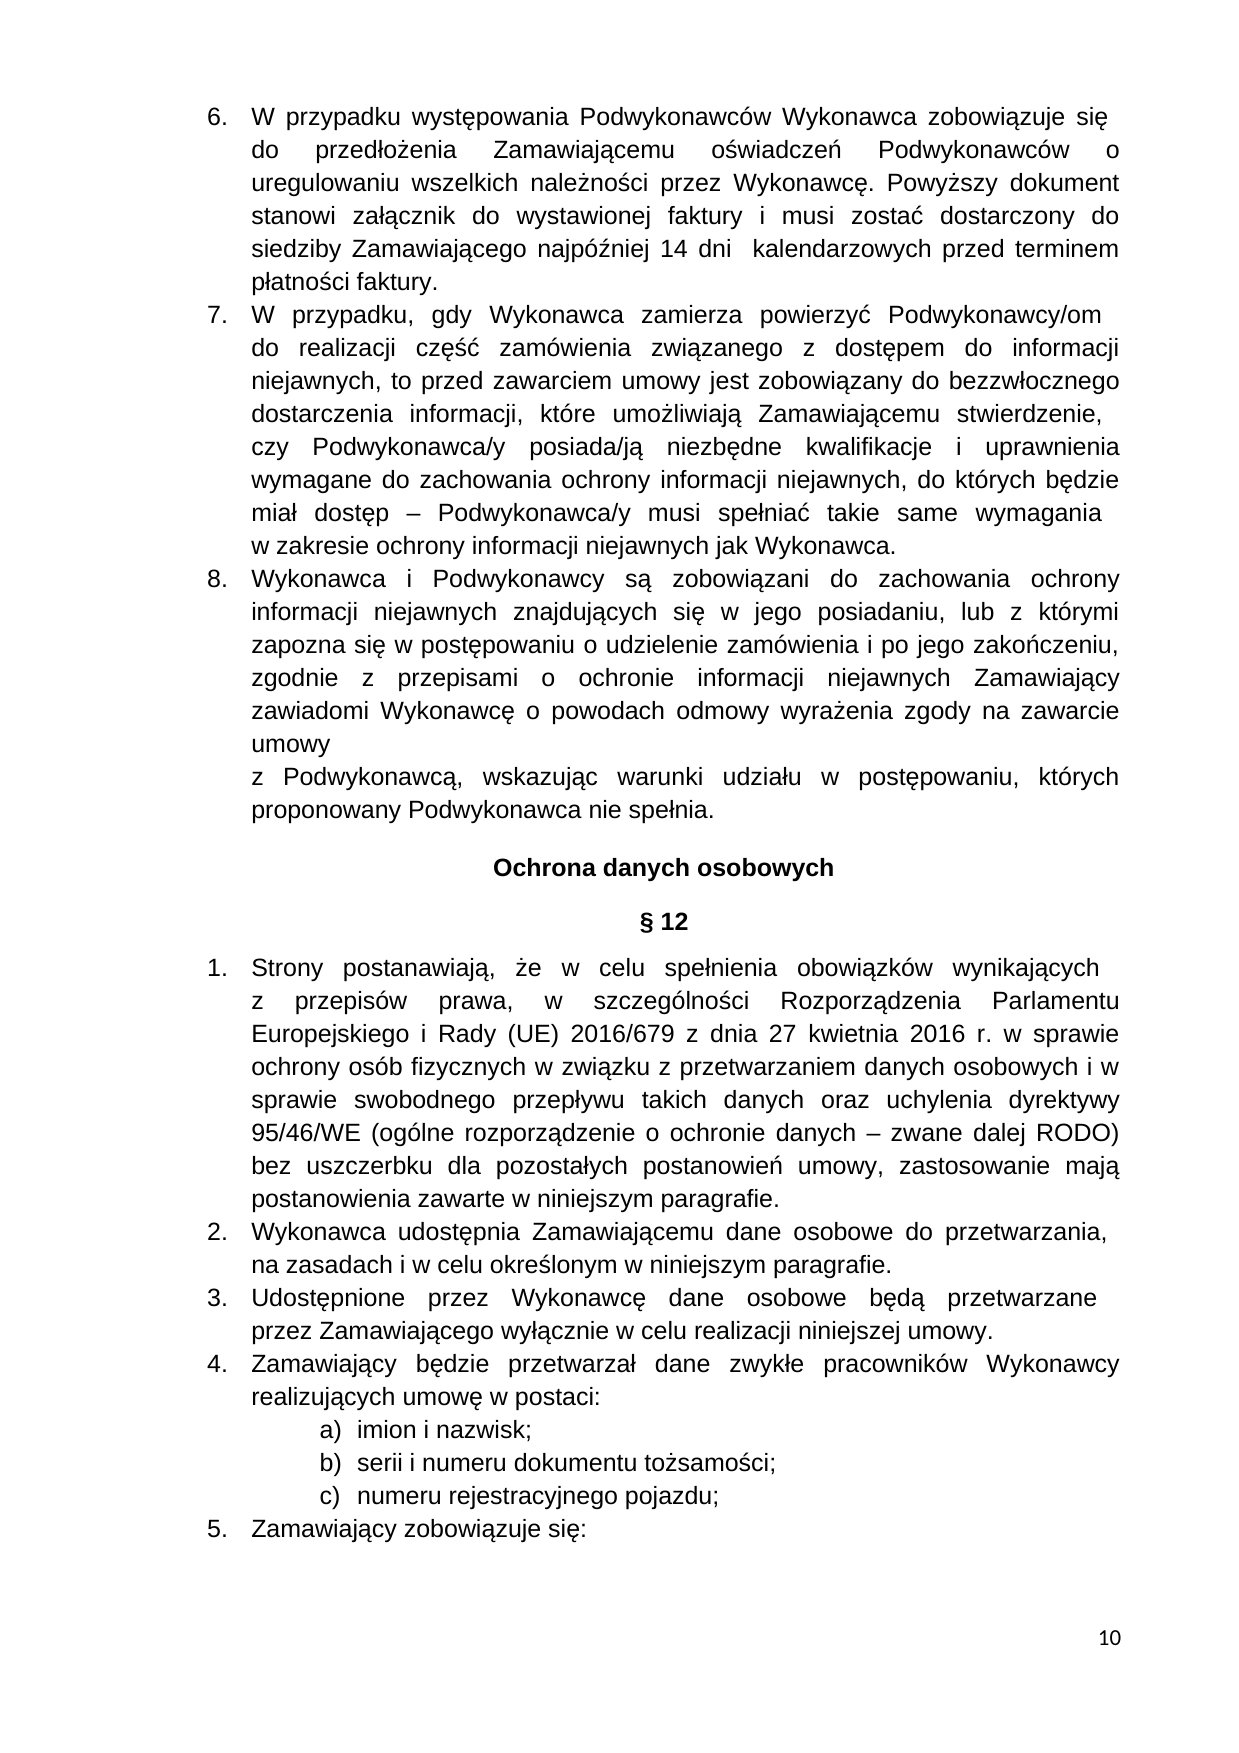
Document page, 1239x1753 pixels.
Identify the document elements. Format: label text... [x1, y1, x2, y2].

list Zamawiający zobowiązuje się: [207, 1514, 1121, 1543]
list Udostępnione przez Wykonawcę dane osobowe będą przetwarzane przez Zamawiającego wyłącznie w celu realizacji niniejszej umowy. [207, 1283, 1121, 1345]
list Wykonawca udostępnia Zamawiającemu dane osobowe do przetwarzania, na zasadach i w celu określonym w niniejszym paragrafie. [207, 1217, 1121, 1279]
list numeru rejestracyjnego pojazdu; [319, 1481, 1121, 1510]
list Strony postanawiają, że w celu spełnienia obowiązków wynikających z przepisów prawa, w szczególności Rozporządzenia Parlamentu Europejskiego i Rady (UE) 2016/679 z dnia 27 kwietnia 2016 r. w sprawie ochrony osób fizycznych w związku z przetwarzaniem danych osobowych i w sprawie swobodnego przepływu takich danych oraz uchylenia dyrektywy 95/46/WE (ogólne rozporządzenie o ochronie danych – zwane dalej RODO) bez uszczerbku dla pozostałych postanowień umowy, zastosowanie mają postanowienia zawarte w niniejszym paragrafie. [207, 953, 1121, 1213]
text § 12 [207, 907, 1121, 936]
list W przypadku, gdy Wykonawca zamierza powierzyć Podwykonawcy/om do realizacji część zamówienia związanego z dostępem do informacji niejawnych, to przed zawarciem umowy jest zobowiązany do bezzwłocznego dostarczenia informacji, które umożliwiają Zamawiającemu stwierdzenie, czy Podwykonawca/y posiada/ją niezbędne kwalifikacje i uprawnienia wymagane do zachowania ochrony informacji niejawnych, do których będzie miał dostęp – Podwykonawca/y musi spełniać takie same wymagania w zakresie ochrony informacji niejawnych jak Wykonawca. [207, 300, 1121, 560]
list W przypadku występowania Podwykonawców Wykonawca zobowiązuje się do przedłożenia Zamawiającemu oświadczeń Podwykonawców o uregulowaniu wszelkich należności przez Wykonawcę. Powyższy dokument stanowi załącznik do wystawionej faktury i musi zostać dostarczony do siedziby Zamawiającego najpóźniej 14 dni kalendarzowych przed terminem płatności faktury. [207, 102, 1121, 296]
list Zamawiający będzie przetwarzał dane zwykłe pracowników Wykonawcy realizujących umowę w postaci: [207, 1349, 1121, 1411]
list serii i numeru dokumentu tożsamości; [319, 1448, 1121, 1477]
list imion i nazwisk; [319, 1415, 1121, 1444]
text Ochrona danych osobowych [207, 853, 1121, 882]
list Wykonawca i Podwykonawcy są zobowiązani do zachowania ochrony informacji niejawnych znajdujących się w jego posiadaniu, lub z którymi zapozna się w postępowaniu o udzielenie zamówienia i po jego zakończeniu, zgodnie z przepisami o ochronie informacji niejawnych Zamawiający zawiadomi Wykonawcę o powodach odmowy wyrażenia zgody na zawarcie umowy z Podwykonawcą, wskazując warunki udziału w postępowaniu, których proponowany Podwykonawca nie spełnia. [207, 564, 1121, 824]
